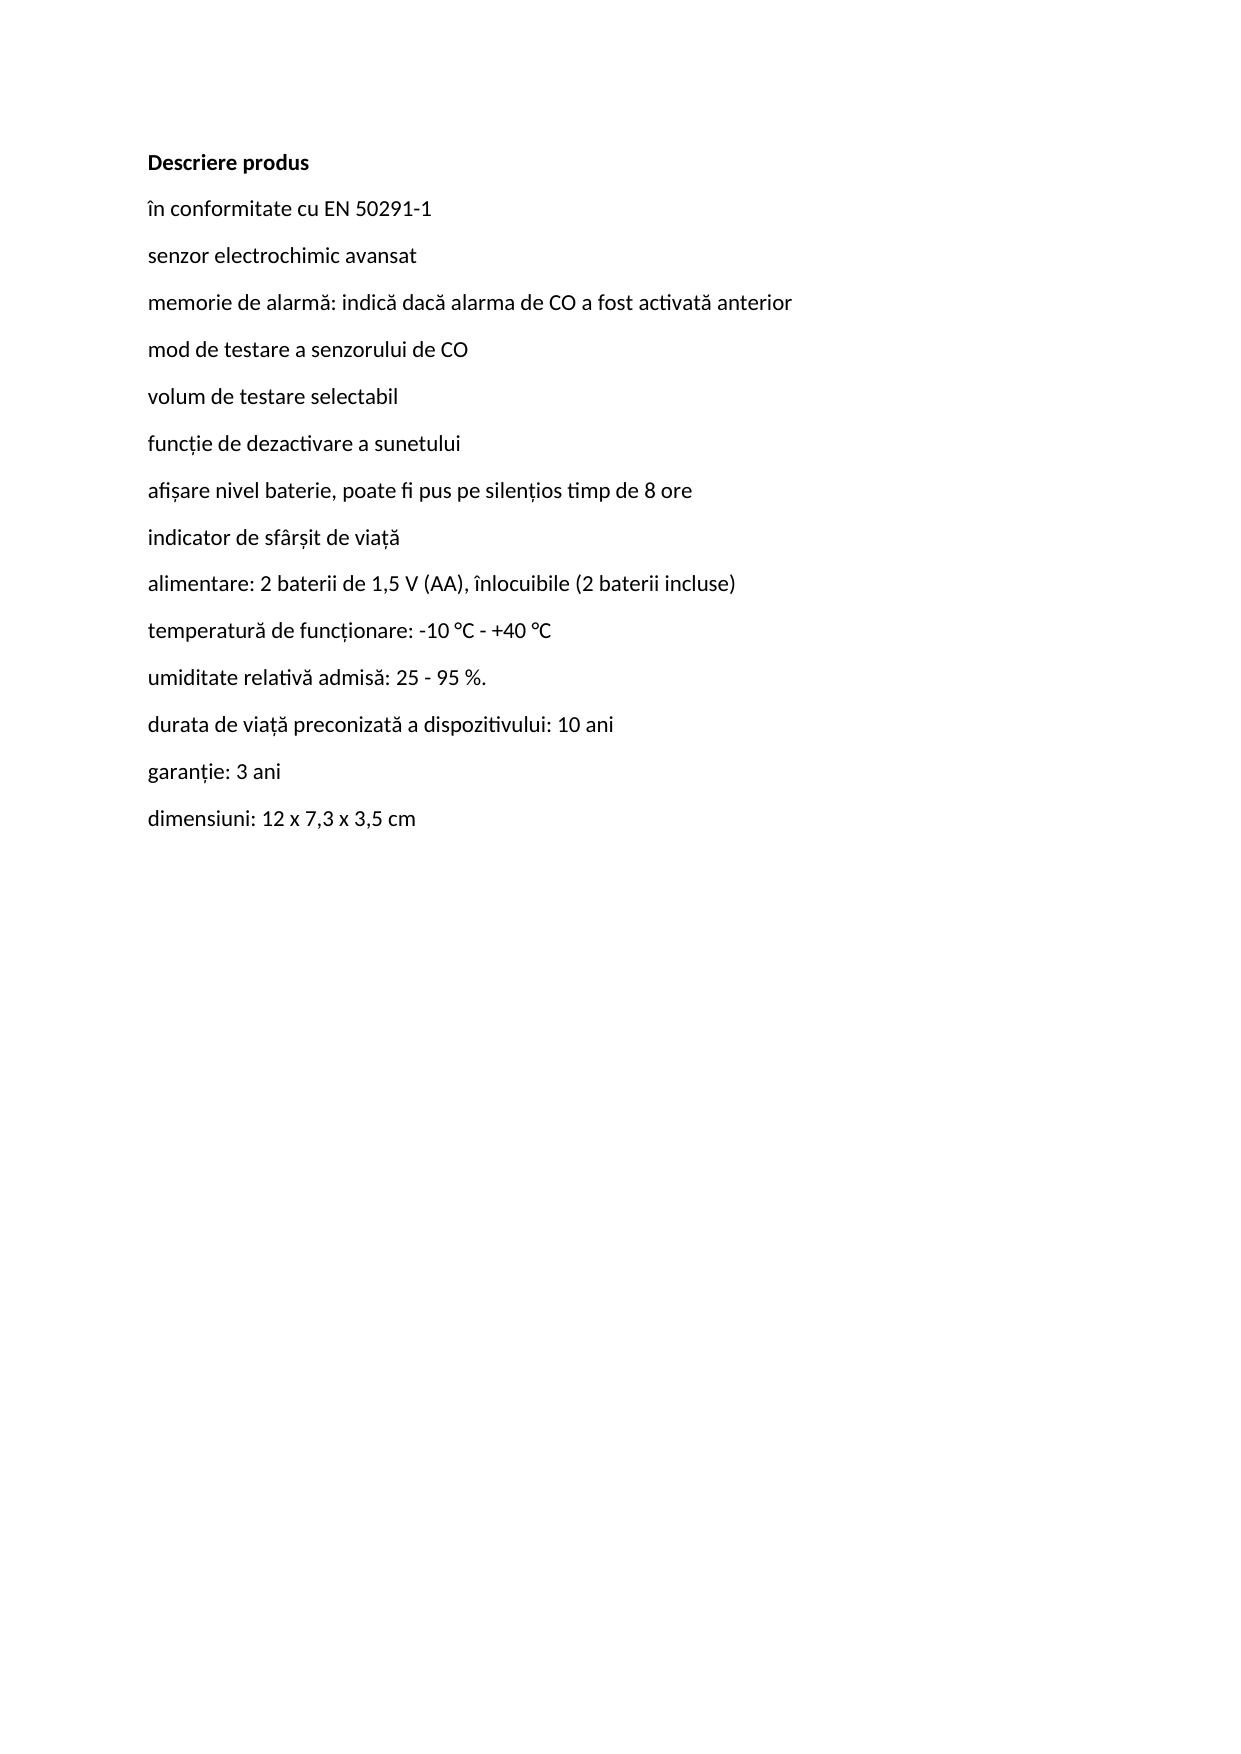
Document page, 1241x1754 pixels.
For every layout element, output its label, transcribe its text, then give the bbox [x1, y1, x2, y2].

text memorie de alarmă: indică dacă alarma de CO a fost activată anterior [148, 288, 1093, 316]
text alimentare: 2 baterii de 1,5 V (AA), înlocuibile (2 baterii incluse) [148, 569, 1093, 597]
text garanție: 3 ani [148, 757, 1093, 785]
text Descriere produs [148, 148, 1093, 176]
text senzor electrochimic avansat [148, 241, 1093, 269]
text în conformitate cu EN 50291-1 [148, 194, 1093, 222]
text umiditate relativă admisă: 25 - 95 %. [148, 663, 1093, 691]
text durata de viață preconizată a dispozitivului: 10 ani [148, 710, 1093, 738]
text mod de testare a senzorului de CO [148, 335, 1093, 363]
text temperatură de funcționare: -10 °C - +40 °C [148, 616, 1093, 644]
text dimensiuni: 12 x 7,3 x 3,5 cm [148, 804, 1093, 832]
text volum de testare selectabil [148, 382, 1093, 410]
text indicator de sfârșit de viață [148, 523, 1093, 551]
text afișare nivel baterie, poate fi pus pe silențios timp de 8 ore [148, 476, 1093, 504]
text funcție de dezactivare a sunetului [148, 429, 1093, 457]
